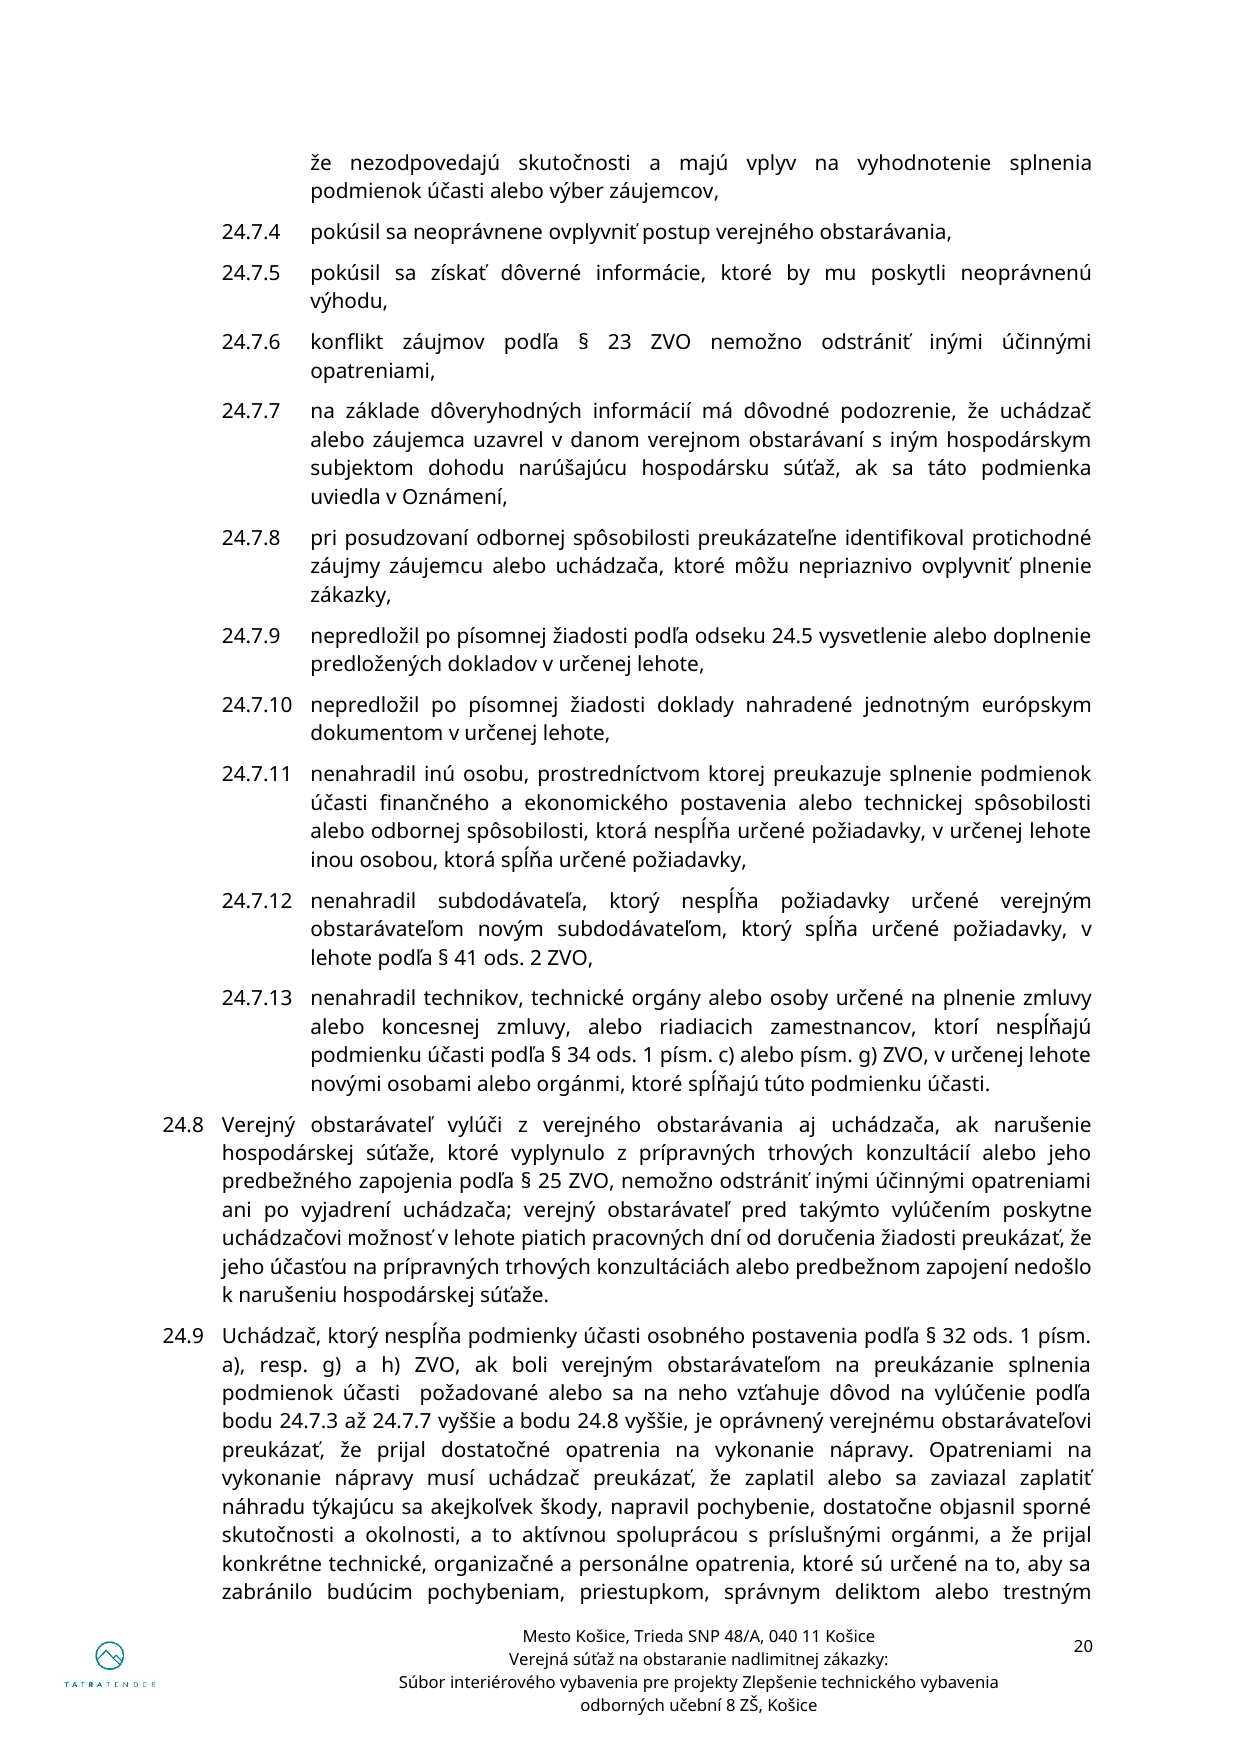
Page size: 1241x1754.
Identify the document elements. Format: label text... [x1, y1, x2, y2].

subtitle na základe dôveryhodných informácií má dôvodné podozrenie, že uchádzač alebo záujemca uzavrel v danom verejnom obstarávaní s iným hospodárskym subjektom dohodu narúšajúcu hospodársku súťaž, ak sa táto podmienka uviedla v Oznámení, [222, 397, 1093, 510]
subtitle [222, 148, 1093, 204]
picture [43, 1617, 176, 1711]
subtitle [162, 1321, 1093, 1606]
subtitle Verejný obstarávateľ vylúči z verejného obstarávania aj uchádzača, ak narušenie hospodárskej súťaže, ktoré vyplynulo z prípravných trhových konzultácií alebo jeho predbežného zapojenia podľa § 25 ZVO, nemožno odstrániť inými účinnými opatreniami ani po vyjadrení uchádzača; verejný obstarávateľ pred takýmto vylúčením poskytne uchádzačovi možnosť v lehote piatich pracovných dní od doručenia žiadosti preukázať, že jeho účasťou na prípravných trhových konzultáciách alebo predbežnom zapojení nedošlo k narušeniu hospodárskej súťaže. [162, 1110, 1093, 1309]
subtitle pokúsil sa získať dôverné informácie, ktoré by mu poskytli neoprávnenú výhodu, [222, 258, 1093, 315]
subtitle konflikt záujmov podľa § 23 ZVO nemožno odstrániť inými účinnými opatreniami, [222, 327, 1093, 384]
subtitle nepredložil po písomnej žiadosti doklady nahradené jednotným európskym dokumentom v určenej lehote, [222, 690, 1093, 747]
subtitle nenahradil subdodávateľa, ktorý nespĺňa požiadavky určené verejným obstarávateľom novým subdodávateľom, ktorý spĺňa určené požiadavky, v lehote podľa § 41 ods. 2 ZVO, [222, 886, 1093, 971]
subtitle nepredložil po písomnej žiadosti podľa odseku 24.5 vysvetlenie alebo doplnenie predložených dokladov v určenej lehote, [222, 621, 1093, 678]
subtitle nenahradil inú osobu, prostredníctvom ktorej preukazuje splnenie podmienok účasti finančného a ekonomického postavenia alebo technickej spôsobilosti alebo odbornej spôsobilosti, ktorá nespĺňa určené požiadavky, v určenej lehote inou osobou, ktorá spĺňa určené požiadavky, [222, 759, 1093, 873]
subtitle pokúsil sa neoprávnene ovplyvniť postup verejného obstarávania, [222, 217, 1093, 245]
subtitle nenahradil technikov, technické orgány alebo osoby určené na plnenie zmluvy alebo koncesnej zmluvy, alebo riadiacich zamestnancov, ktorí nespĺňajú podmienku účasti podľa § 34 ods. 1 písm. c) alebo písm. g) ZVO, v určenej lehote novými osobami alebo orgánmi, ktoré spĺňajú túto podmienku účasti. [222, 983, 1093, 1097]
subtitle pri posudzovaní odbornej spôsobilosti preukázateľne identifikoval protichodné záujmy záujemcu alebo uchádzača, ktoré môžu nepriaznivo ovplyvniť plnenie zákazky, [222, 523, 1093, 608]
